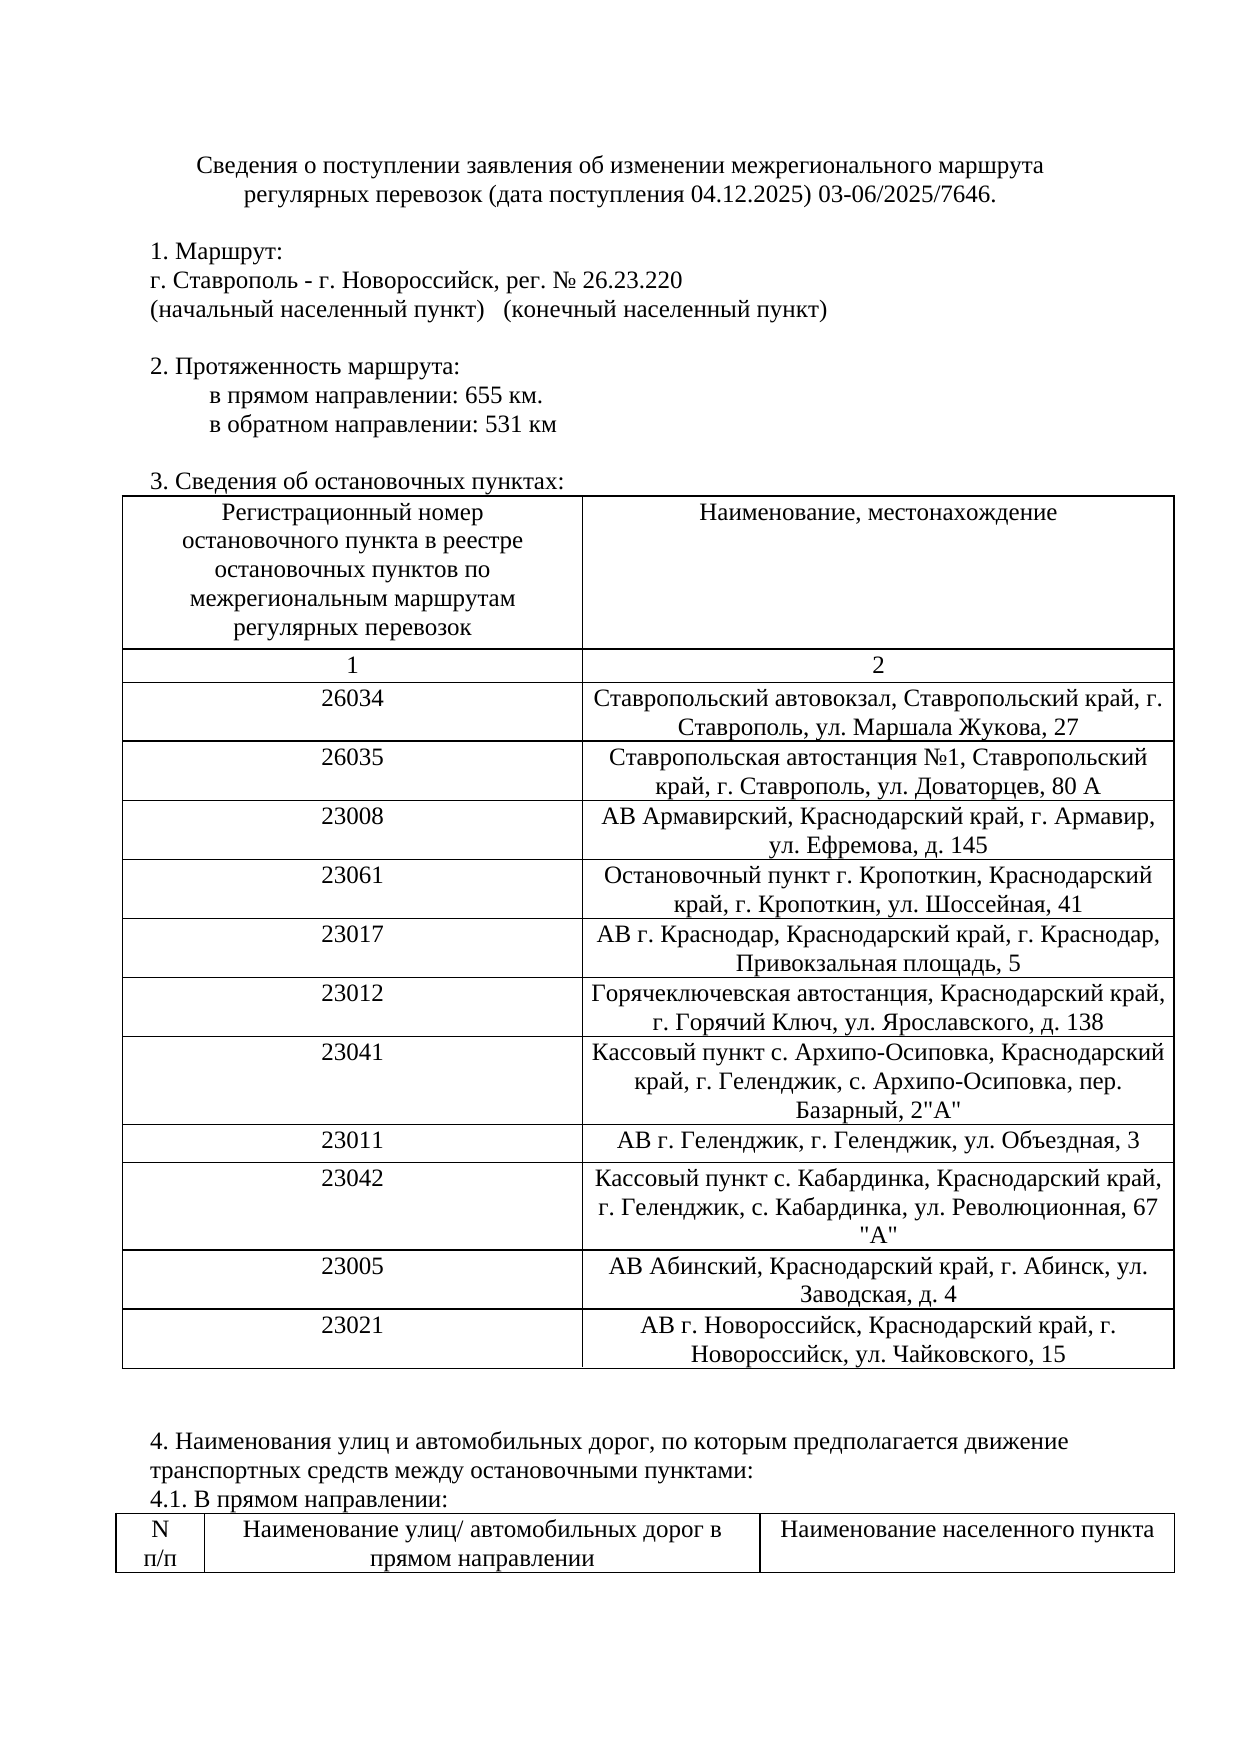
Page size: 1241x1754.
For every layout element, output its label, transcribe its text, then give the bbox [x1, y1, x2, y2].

table_header Наименование улиц/ автомобильных дорог в прямом направлении [205, 1514, 759, 1572]
table_cell 23041 [123, 1037, 582, 1123]
table_header Наименование населенного пункта [761, 1514, 1174, 1572]
table_header Наименование, местонахождение [583, 497, 1173, 648]
table_cell Кассовый пункт с. Архипо-Осиповка, Краснодарский край, г. Геленджик, с. Архипо-Осиповка, пер. Базарный, 2"А" [583, 1037, 1173, 1123]
text (начальный населенный пункт) (конечный населенный пункт) [150, 294, 1090, 322]
text г. Ставрополь - г. Новороссийск, рег. № 26.23.220 [150, 265, 1090, 294]
table_cell 23005 [123, 1251, 582, 1308]
table_cell 26034 [123, 683, 582, 740]
text 4.1. В прямом направлении: [150, 1484, 1090, 1513]
table_cell Ставропольская автостанция №1, Ставропольский край, г. Ставрополь, ул. Доваторцев, 80 А [583, 742, 1173, 799]
table_cell АВ г. Геленджик, г. Геленджик, ул. Объездная, 3 [583, 1125, 1173, 1161]
text 2. Протяженность маршрута: [150, 351, 1090, 380]
table_header N п/п [117, 1514, 204, 1572]
text 1. Маршрут: [150, 236, 1090, 265]
table_cell 1 [123, 650, 582, 681]
text 4. Наименования улиц и автомобильных дорог, по которым предполагается движение транспортных средств между остановочными пунктами: [150, 1426, 1090, 1484]
table_cell 23061 [123, 860, 582, 918]
table_cell 23021 [123, 1310, 582, 1367]
table_cell 23017 [123, 919, 582, 977]
table_cell АВ г. Краснодар, Краснодарский край, г. Краснодар, Привокзальная площадь, 5 [583, 919, 1173, 977]
table_cell 23011 [123, 1125, 582, 1161]
table_header Регистрационный номер остановочного пункта в реестре остановочных пунктов по межрегиональным маршрутам регулярных перевозок [123, 497, 582, 648]
table_cell АВ Абинский, Краснодарский край, г. Абинск, ул. Заводская, д. 4 [583, 1251, 1173, 1308]
table_cell Горячеключевская автостанция, Краснодарский край, г. Горячий Ключ, ул. Ярославского, д. 138 [583, 978, 1173, 1036]
table_cell 2 [583, 650, 1173, 681]
table_cell Остановочный пункт г. Кропоткин, Краснодарский край, г. Кропоткин, ул. Шоссейная, 41 [583, 860, 1173, 918]
table_cell 23008 [123, 801, 582, 858]
text в прямом направлении: 655 км. [150, 380, 1090, 409]
table_cell АВ Армавирский, Краснодарский край, г. Армавир, ул. Ефремова, д. 145 [583, 801, 1173, 858]
text 3. Сведения об остановочных пунктах: [150, 466, 1090, 495]
text Сведения о поступлении заявления об изменении межрегионального маршрута регулярных перевозок (дата поступления 04.12.2025) 03-06/2025/7646. [150, 150, 1090, 207]
table_cell Ставропольский автовокзал, Ставропольский край, г. Ставрополь, ул. Маршала Жукова, 27 [583, 683, 1173, 740]
text в обратном направлении: 531 км [150, 409, 1090, 437]
table_cell АВ г. Новороссийск, Краснодарский край, г. Новороссийск, ул. Чайковского, 15 [583, 1310, 1173, 1367]
table_cell 26035 [123, 742, 582, 799]
table_cell 23012 [123, 978, 582, 1036]
table_cell 23042 [123, 1163, 582, 1249]
table_cell Кассовый пункт с. Кабардинка, Краснодарский край, г. Геленджик, с. Кабардинка, ул. Революционная, 67 "А" [583, 1163, 1173, 1249]
